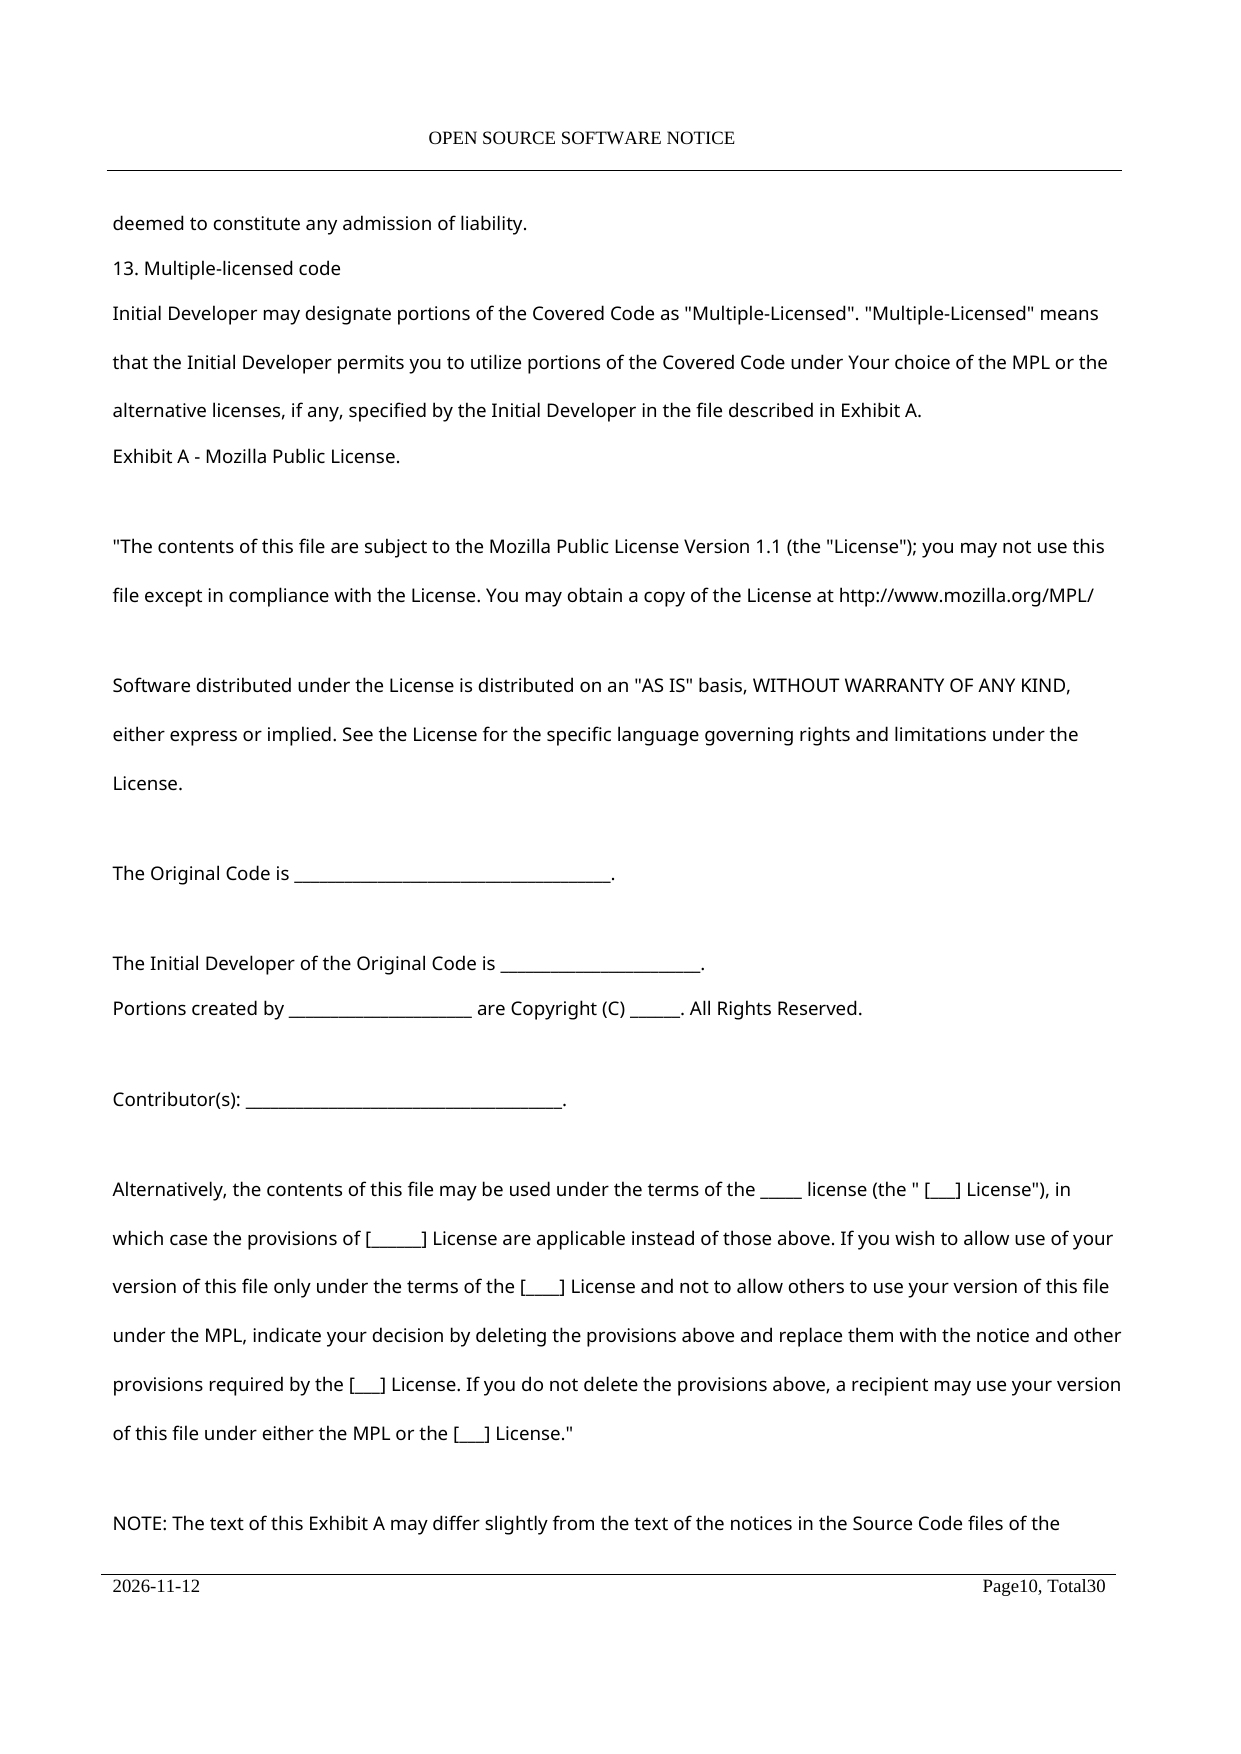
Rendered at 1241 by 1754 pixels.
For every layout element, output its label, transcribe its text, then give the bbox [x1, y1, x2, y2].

text The Initial Developer of the Original Code is ________________________. [112, 947, 1128, 979]
text The Original Code is ______________________________________. [112, 857, 1128, 889]
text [112, 1507, 1128, 1539]
text Alternatively, the contents of this file may be used under the terms of the _____ license (the " [___] License"), in which case the provisions of [______] License are applicable instead of those above. If you wish to allow use of your version of this file only under the terms of the [____] License and not to allow others to use your version of this file under the MPL, indicate your decision by deleting the provisions above and replace them with the notice and other provisions required by the [___] License. If you do not delete the provisions above, a recipient may use your version of this file under either the MPL or the [___] License." [112, 1173, 1128, 1449]
text Software distributed under the License is distributed on an "AS IS" basis, WITHOUT WARRANTY OF ANY KIND, either express or implied. See the License for the specific language governing rights and limitations under the License. [112, 669, 1128, 799]
text Contributor(s): ______________________________________. [112, 1082, 1128, 1115]
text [112, 206, 1128, 239]
text Initial Developer may designate portions of the Covered Code as "Multiple-Licensed". "Multiple-Licensed" means that the Initial Developer permits you to utilize portions of the Covered Code under Your choice of the MPL or the alternative licenses, if any, specified by the Initial Developer in the file described in Exhibit A. [112, 297, 1128, 427]
text Exhibit A - Mozilla Public License. [112, 439, 1128, 472]
text 13. Multiple-licensed code [112, 252, 1128, 284]
text "The contents of this file are subject to the Mozilla Public License Version 1.1 (the "License"); you may not use this file except in compliance with the License. You may obtain a copy of the License at http://www.mozilla.org/MPL/ [112, 530, 1128, 611]
text Portions created by ______________________ are Copyright (C) ______. All Rights Reserved. [112, 992, 1128, 1025]
